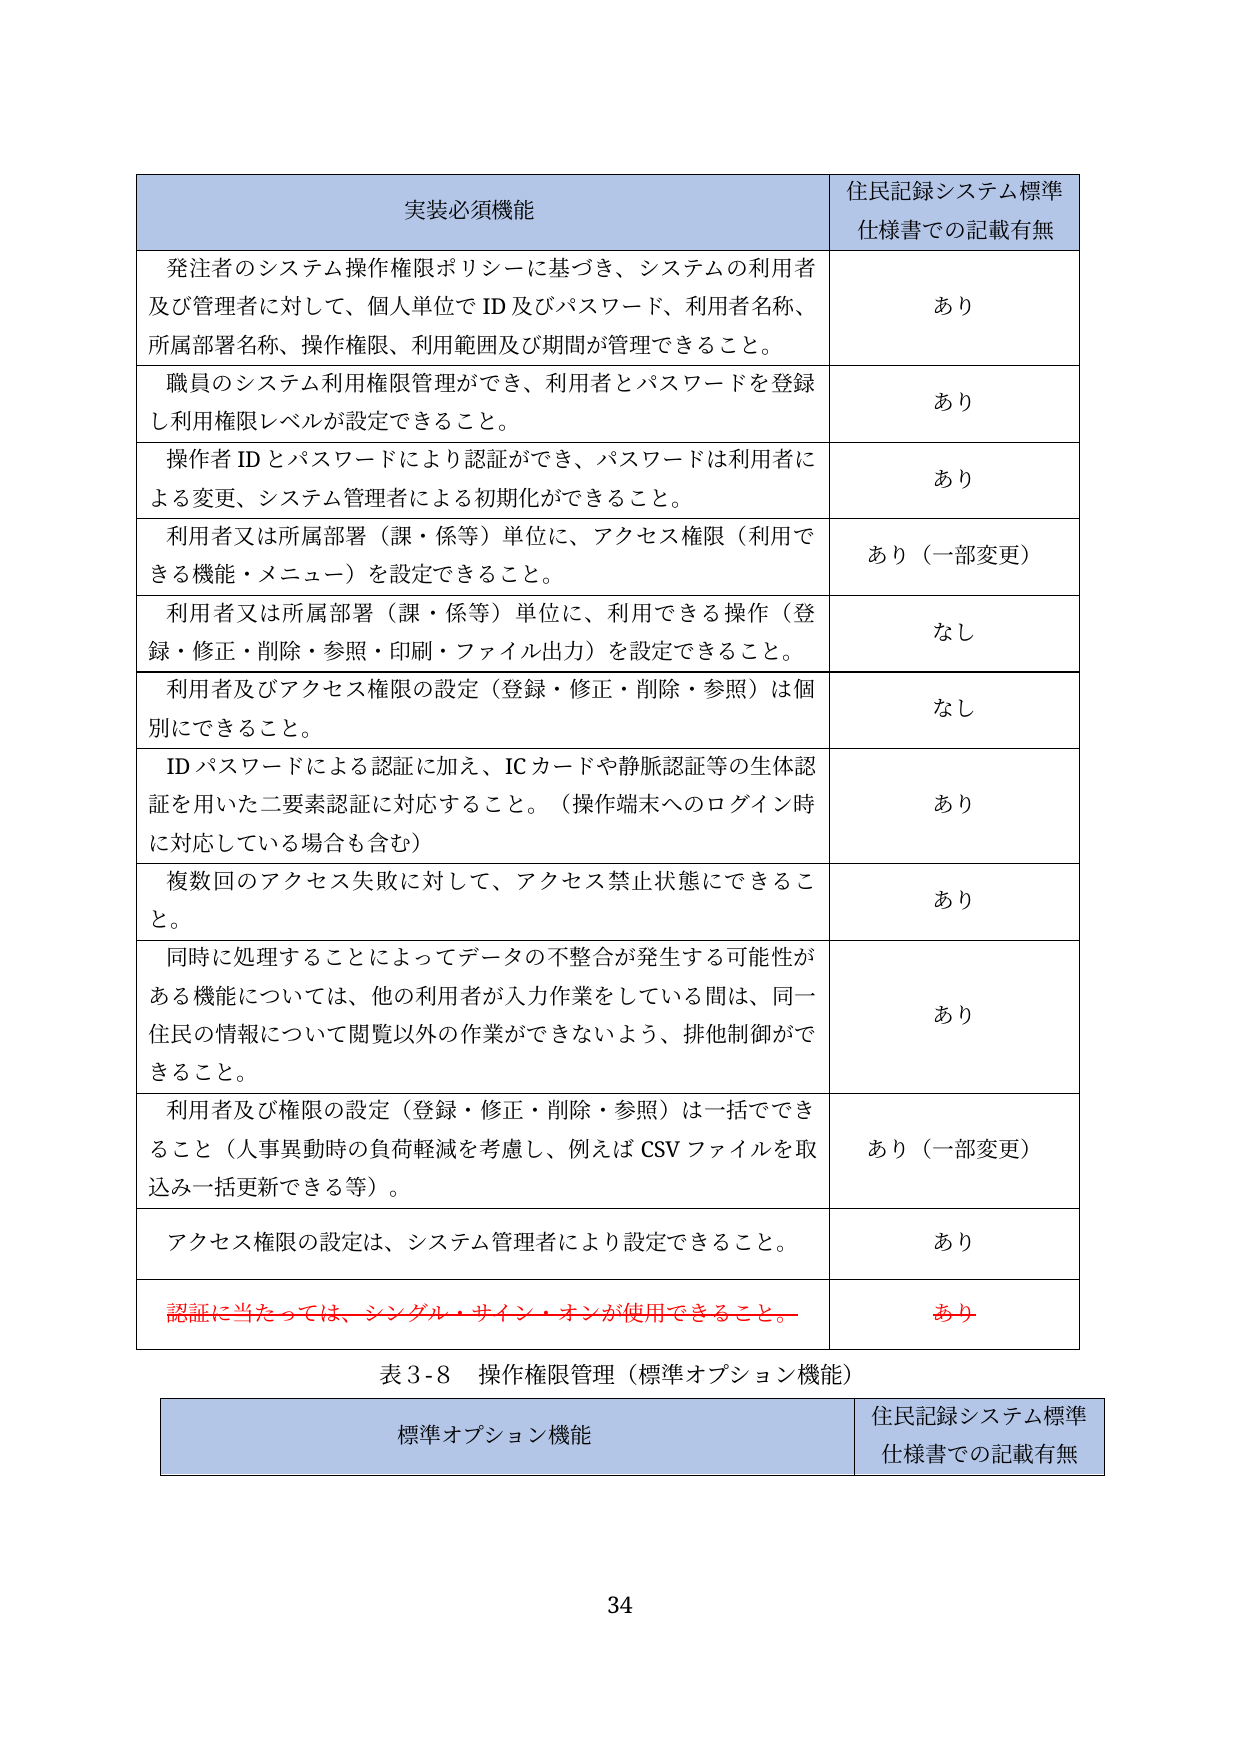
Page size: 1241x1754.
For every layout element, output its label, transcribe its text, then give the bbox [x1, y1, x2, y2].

table_cell あり（一部変更） [830, 1094, 1079, 1208]
table_cell アクセス権限の設定は、システム管理者により設定できること。 [137, 1209, 829, 1278]
table_header 住民記録システム標準仕様書での記載有無 [830, 175, 1079, 250]
table_cell あり [830, 1280, 1079, 1349]
table_cell あり [830, 443, 1079, 518]
table_cell あり [830, 1209, 1079, 1278]
table_cell 職員のシステム利用権限管理ができ、利用者とパスワードを登録し利用権限レベルが設定できること。 [137, 366, 829, 442]
table_cell あり [830, 941, 1079, 1093]
table_cell 利用者又は所属部署（課・係等）単位に、アクセス権限（利用できる機能・メニュー）を設定できること。 [137, 519, 829, 595]
table_cell 複数回のアクセス失敗に対して、アクセス禁止状態にできること。 [137, 864, 829, 939]
table_cell あり（一部変更） [830, 519, 1079, 595]
table_header 実装必須機能 [137, 175, 829, 250]
table_cell あり [830, 251, 1079, 365]
table_cell 利用者及び権限の設定（登録・修正・削除・参照）は一括でできること（人事異動時の負荷軽減を考慮し、例えばCSVファイルを取込み一括更新できる等）。 [137, 1094, 829, 1208]
table_cell 利用者及びアクセス権限の設定（登録・修正・削除・参照）は個別にできること。 [137, 673, 829, 748]
table_cell 発注者のシステム操作権限ポリシーに基づき、システムの利用者及び管理者に対して、個人単位でID及びパスワード、利用者名称、所属部署名称、操作権限、利用範囲及び期間が管理できること。 [137, 251, 829, 365]
text 表３-８ 操作権限管理（標準オプション機能） [148, 181, 1091, 1391]
table_cell 利用者又は所属部署（課・係等）単位に、利用できる操作（登録・修正・削除・参照・印刷・ファイル出力）を設定できること。 [137, 596, 829, 671]
table_cell 同時に処理することによってデータの不整合が発生する可能性がある機能については、他の利用者が入力作業をしている間は、同一住民の情報について閲覧以外の作業ができないよう、排他制御ができること。 [137, 941, 829, 1093]
table_cell あり [830, 749, 1079, 863]
table_cell あり [830, 366, 1079, 442]
table_cell 認証に当たっては、シングル・サイン・オンが使用できること。 [137, 1280, 829, 1349]
table_header 住民記録システム標準仕様書での記載有無 [855, 1399, 1104, 1474]
table_cell あり [830, 864, 1079, 939]
table_cell 操作者IDとパスワードにより認証ができ、パスワードは利用者による変更、システム管理者による初期化ができること。 [137, 443, 829, 518]
table_cell IDパスワードによる認証に加え、ICカードや静脈認証等の生体認証を用いた二要素認証に対応すること。（操作端末へのログイン時に対応している場合も含む） [137, 749, 829, 863]
table_cell なし [830, 673, 1079, 748]
table_cell なし [830, 596, 1079, 671]
table_header 標準オプション機能 [161, 1399, 854, 1474]
